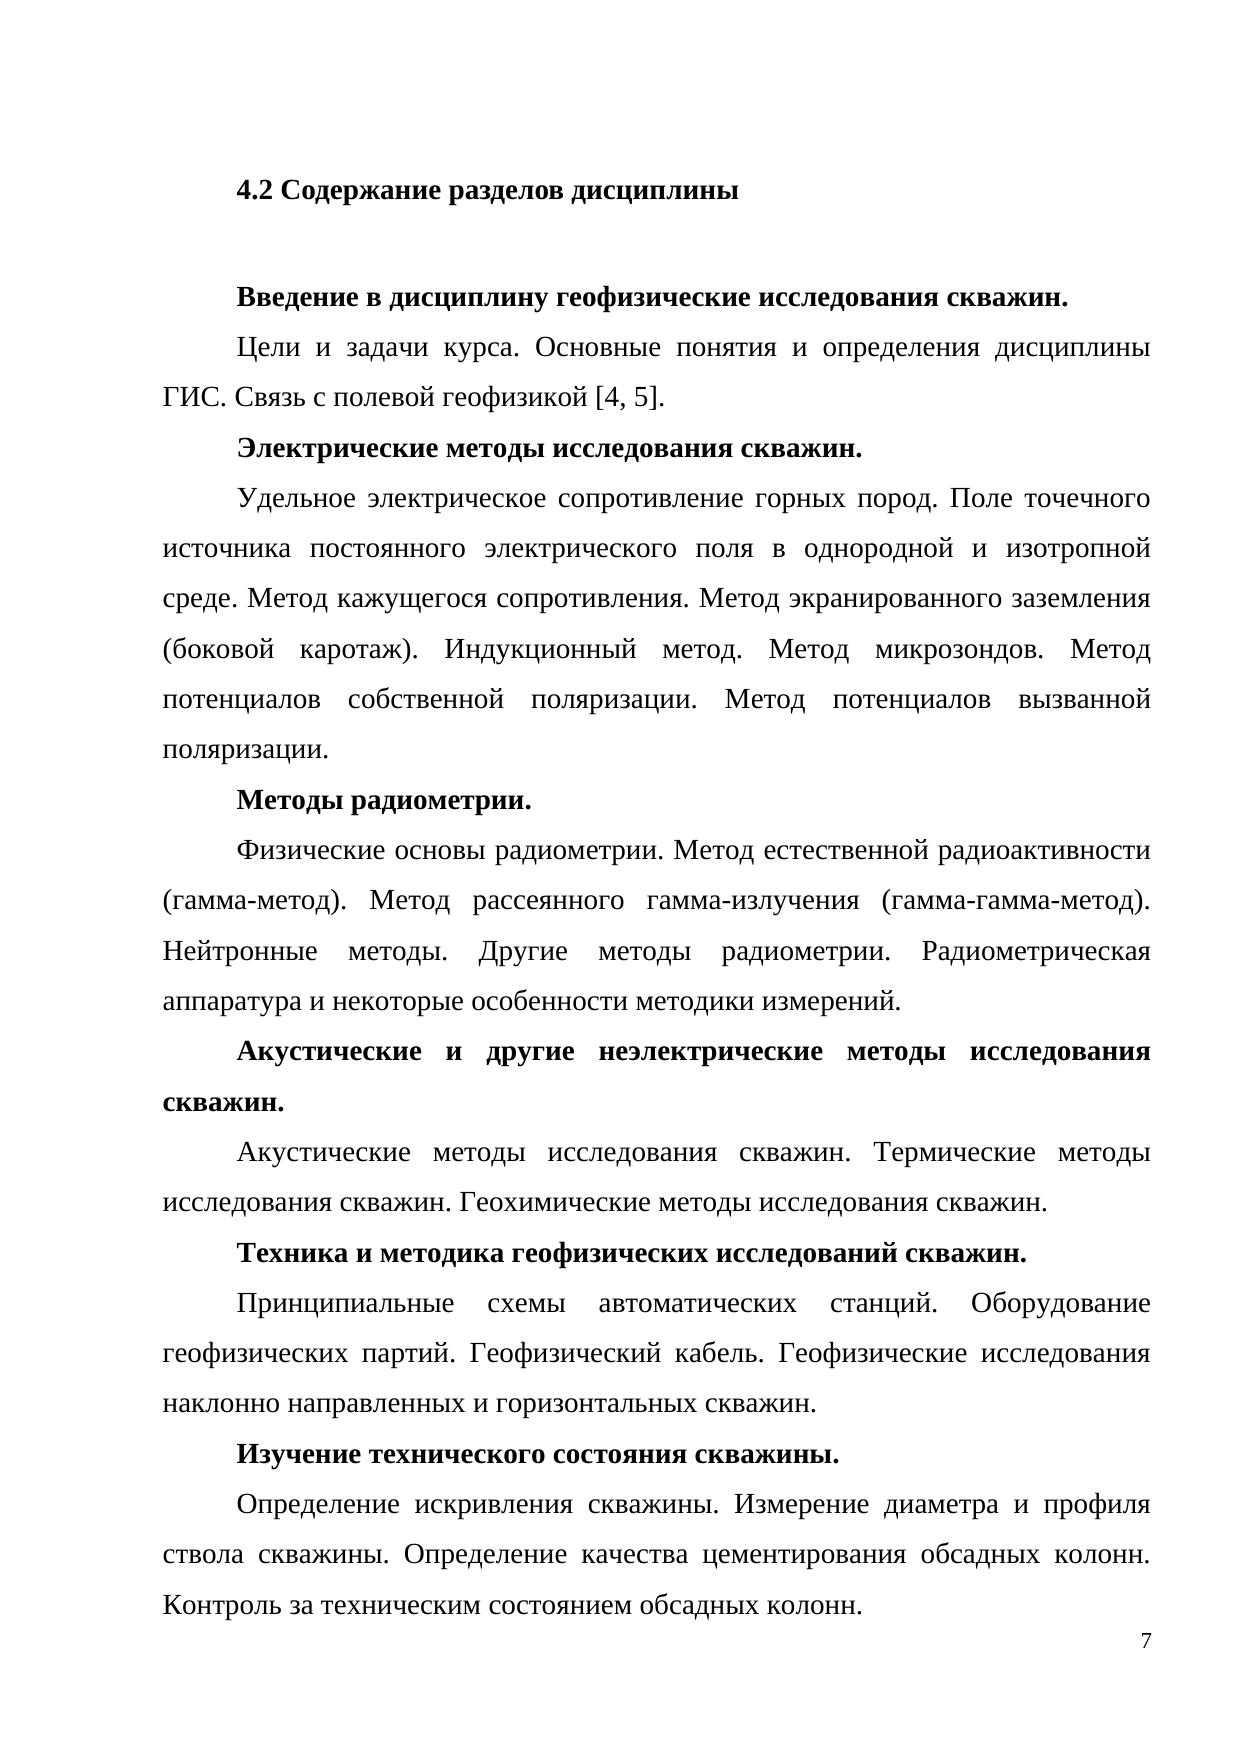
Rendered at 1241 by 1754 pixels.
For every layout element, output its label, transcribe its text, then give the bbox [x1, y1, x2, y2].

text 4.2 Содержание разделов дисциплины [162, 172, 1152, 205]
text Физические основы радиометрии. Метод естественной радиоактивности (гамма-метод). Метод рассеянного гамма-излучения (гамма-гамма-метод). Нейтронные методы. Другие методы радиометрии. Радиометрическая аппаратура и некоторые особенности методики измерений. [162, 832, 1152, 1017]
text Изучение технического состояния скважины. [162, 1436, 1152, 1469]
text Электрические методы исследования скважин. [162, 430, 1152, 463]
text Удельное электрическое сопротивление горных пород. Поле точечного источника постоянного электрического поля в однородной и изотропной среде. Метод кажущегося сопротивления. Метод экранированного заземления (боковой каротаж). Индукционный метод. Метод микрозондов. Метод потенциалов собственной поляризации. Метод потенциалов вызванной поляризации. [162, 480, 1152, 765]
text Методы радиометрии. [162, 782, 1152, 815]
text Техника и методика геофизических исследований скважин. [162, 1235, 1152, 1268]
text Принципиальные схемы автоматических станций. Оборудование геофизических партий. Геофизический кабель. Геофизические исследования наклонно направленных и горизонтальных скважин. [162, 1285, 1152, 1419]
text Акустические методы исследования скважин. Термические методы исследования скважин. Геохимические методы исследования скважин. [162, 1134, 1152, 1218]
text Акустические и другие неэлектрические методы исследования скважин. [162, 1033, 1152, 1117]
text Введение в дисциплину геофизические исследования скважин. [162, 279, 1152, 312]
text Определение искривления скважины. Измерение диаметра и профиля ствола скважины. Определение качества цементирования обсадных колонн. Контроль за техническим состоянием обсадных колонн. [162, 1486, 1152, 1620]
text Цели и задачи курса. Основные понятия и определения дисциплины ГИС. Связь с полевой геофизикой [4, 5]. [162, 329, 1152, 413]
